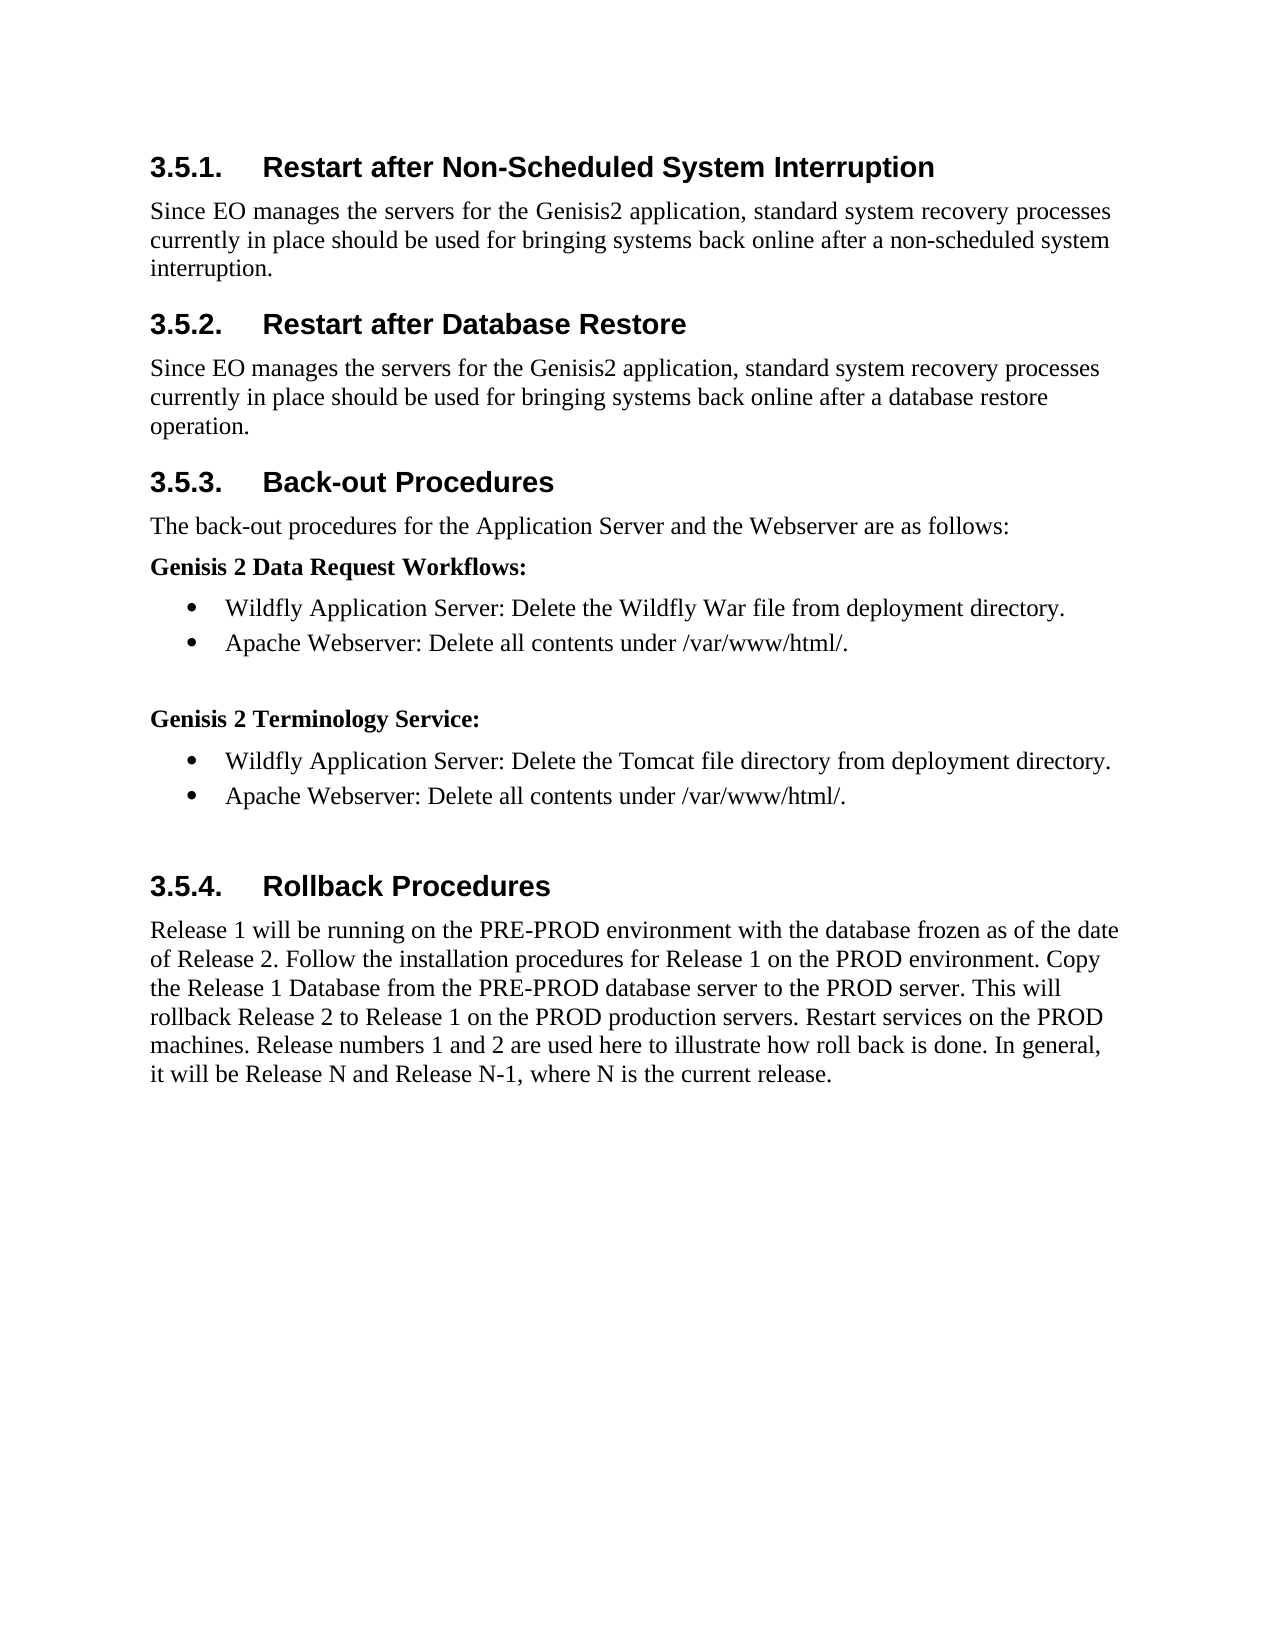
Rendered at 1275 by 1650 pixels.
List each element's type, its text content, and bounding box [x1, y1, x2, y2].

text Since EO manages the servers for the Genisis2 application, standard system recovery processes currently in place should be used for bringing systems back online after a non-scheduled system interruption. [150, 196, 1111, 282]
subtitle Restart after Database Restore [150, 307, 1137, 341]
text Release 1 will be running on the PRE-PROD environment with the database frozen as of the date of Release 2. Follow the installation procedures for Release 1 on the PROD environment. Copy the Release 1 Database from the PRE-PROD database server to the PROD server. This will rollback Release 2 to Release 1 on the PROD production servers. Restart services on the PROD machines. Release numbers 1 and 2 are used here to illustrate how roll back is done. In general, it will be Release N and Release N-1, where N is the current release. [150, 915, 1121, 1088]
text The back-out procedures for the Application Server and the Webserver are as follows: [150, 511, 1137, 539]
list Apache Webserver: Delete all contents under /var/www/html/. [187, 628, 1137, 657]
list Apache Webserver: Delete all contents under /var/www/html/. [187, 781, 1137, 809]
subtitle Genisis 2 Data Request Workflows: [150, 552, 1137, 581]
list Wildfly Application Server: Delete the Wildfly War file from deployment directory. [187, 593, 1137, 622]
text Since EO manages the servers for the Genisis2 application, standard system recovery processes currently in place should be used for bringing systems back online after a database restore operation. [150, 353, 1113, 439]
subtitle Back-out Procedures [150, 465, 1137, 498]
subtitle Rollback Procedures [150, 869, 1137, 903]
subtitle Restart after Non-Scheduled System Interruption [150, 150, 1137, 183]
subtitle Genisis 2 Terminology Service: [150, 704, 1137, 733]
list Wildfly Application Server: Delete the Tomcat file directory from deployment directory. [187, 746, 1137, 775]
